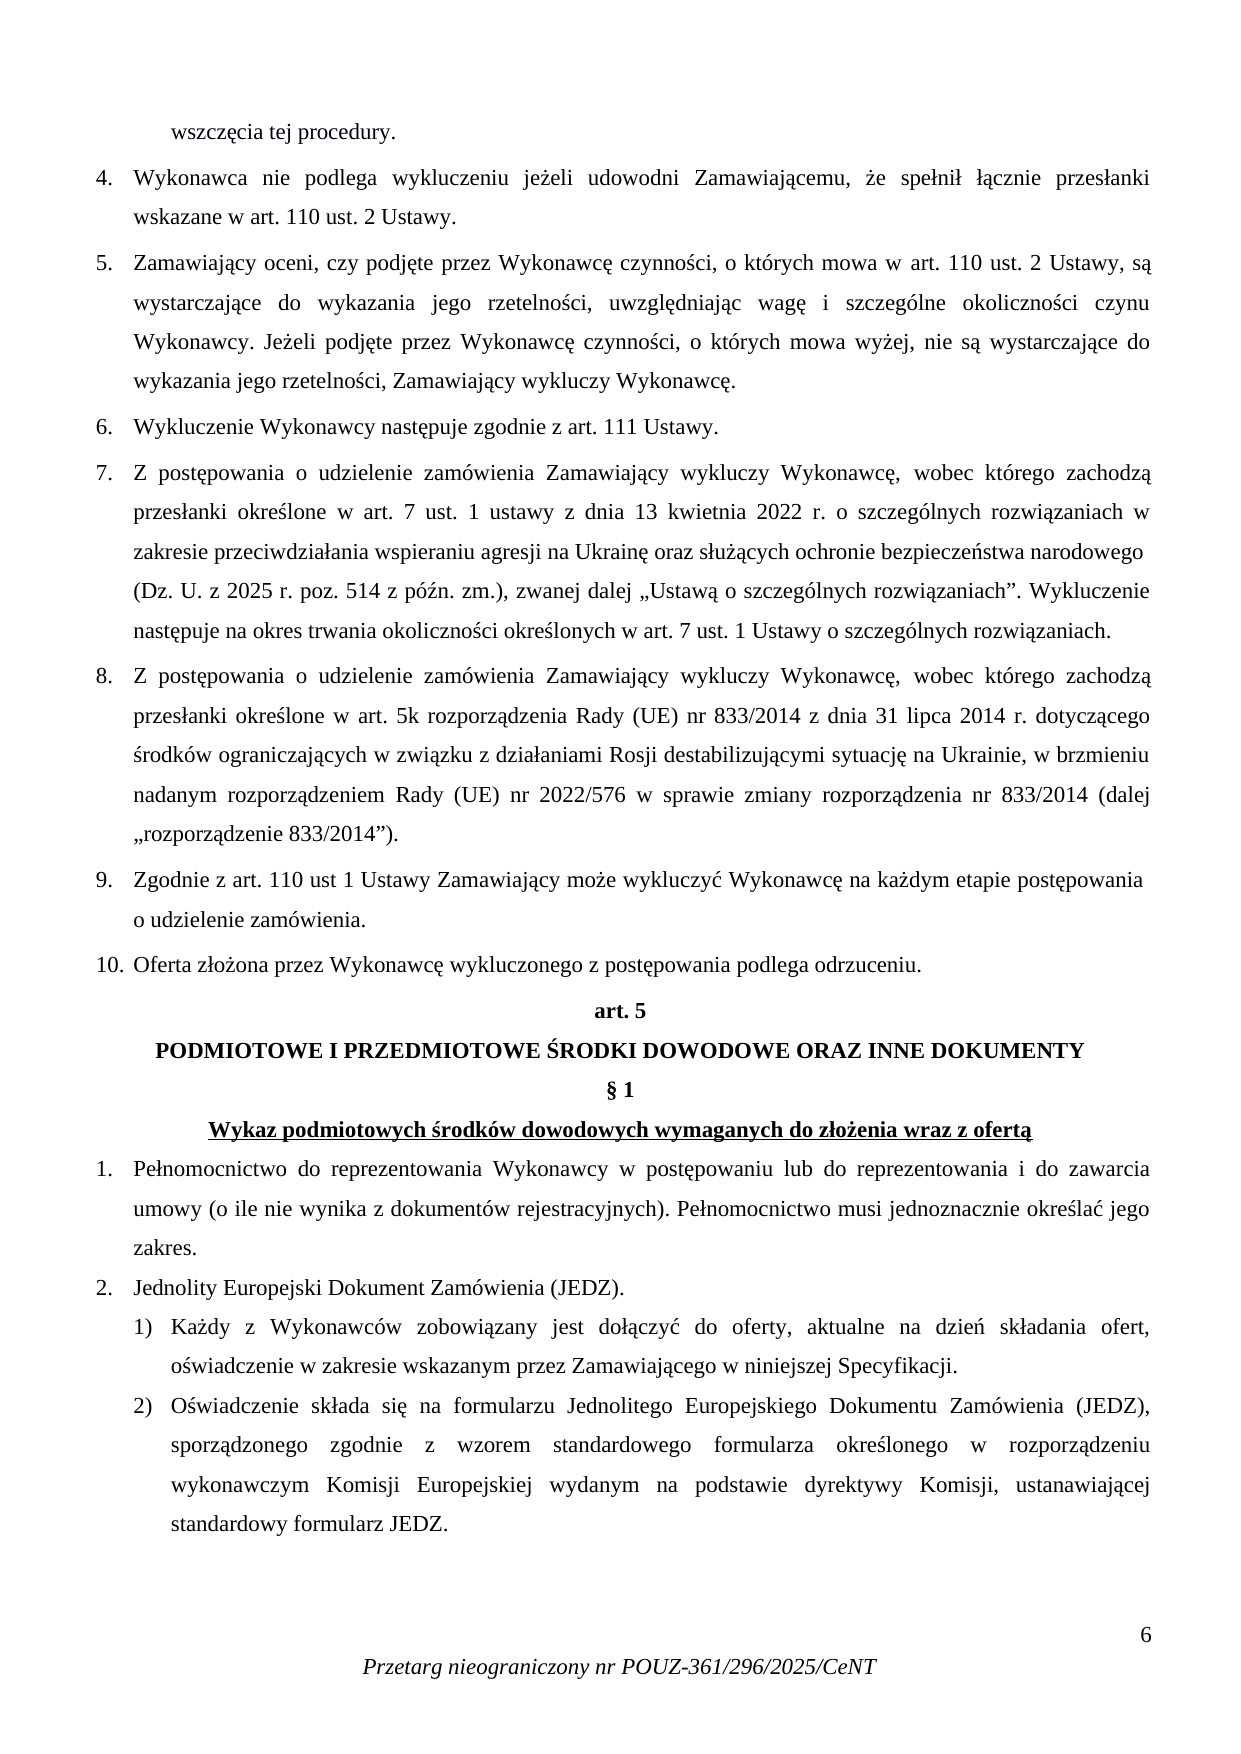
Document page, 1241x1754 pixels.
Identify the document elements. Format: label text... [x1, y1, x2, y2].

list Jednolity Europejski Dokument Zamówienia (JEDZ). [96, 1273, 1152, 1300]
text art. 5 [89, 997, 1152, 1023]
list Z postępowania o udzielenie zamówienia Zamawiający wykluczy Wykonawcę, wobec którego zachodzą przesłanki określone w art. 7 ust. 1 ustawy z dnia 13 kwietnia 2022 r. o szczególnych rozwiązaniach w zakresie przeciwdziałania wspieraniu agresji na Ukrainę oraz służących ochronie bezpieczeństwa narodowego (Dz. U. z 2025 r. poz. 514 z późn. zm.), zwanej dalej „Ustawą o szczególnych rozwiązaniach”. Wykluczenie następuje na okres trwania okoliczności określonych w art. 7 ust. 1 Ustawy o szczególnych rozwiązaniach. [96, 459, 1152, 643]
list Zamawiający oceni, czy podjęte przez Wykonawcę czynności, o których mowa w art. 110 ust. 2 Ustawy, są wystarczające do wykazania jego rzetelności, uwzględniając wagę i szczególne okoliczności czynu Wykonawcy. Jeżeli podjęte przez Wykonawcę czynności, o których mowa wyżej, nie są wystarczające do wykazania jego rzetelności, Zamawiający wykluczy Wykonawcę. [96, 249, 1152, 394]
list Z postępowania o udzielenie zamówienia Zamawiający wykluczy Wykonawcę, wobec którego zachodzą przesłanki określone w art. 5k rozporządzenia Rady (UE) nr 833/2014 z dnia 31 lipca 2014 r. dotyczącego środków ograniczających w związku z działaniami Rosji destabilizującymi sytuację na Ukrainie, w brzmieniu nadanym rozporządzeniem Rady (UE) nr 2022/576 w sprawie zmiany rozporządzenia nr 833/2014 (dalej „rozporządzenie 833/2014”). [96, 663, 1152, 847]
list Zgodnie z art. 110 ust 1 Ustawy Zamawiający może wykluczyć Wykonawcę na każdym etapie postępowania o udzielenie zamówienia. [96, 866, 1152, 932]
text PODMIOTOWE I PRZEDMIOTOWE ŚRODKI DOWODOWE ORAZ INNE DOKUMENTY [89, 1037, 1152, 1063]
list Oferta złożona przez Wykonawcę wykluczonego z postępowania podlega odrzuceniu. [96, 951, 1152, 978]
list Każdy z Wykonawców zobowiązany jest dołączyć do oferty, aktualne na dzień składania ofert, oświadczenie w zakresie wskazanym przez Zamawiającego w niniejszej Specyfikacji. [133, 1313, 1152, 1379]
list Oświadczenie składa się na formularzu Jednolitego Europejskiego Dokumentu Zamówienia (JEDZ), sporządzonego zgodnie z wzorem standardowego formularza określonego w rozporządzeniu wykonawczym Komisji Europejskiej wydanym na podstawie dyrektywy Komisji, ustanawiającej standardowy formularz JEDZ. [133, 1392, 1152, 1537]
list Pełnomocnictwo do reprezentowania Wykonawcy w postępowaniu lub do reprezentowania i do zawarcia umowy (o ile nie wynika z dokumentów rejestracyjnych). Pełnomocnictwo musi jednoznacznie określać jego zakres. [96, 1155, 1152, 1260]
text § 1 [89, 1076, 1152, 1102]
list Wykonawca nie podlega wykluczeniu jeżeli udowodni Zamawiającemu, że spełnił łącznie przesłanki wskazane w art. 110 ust. 2 Ustawy. [96, 164, 1152, 230]
list Wykluczenie Wykonawcy następuje zgodnie z art. 111 Ustawy. [96, 413, 1152, 439]
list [133, 118, 1152, 144]
text Wykaz podmiotowych środków dowodowych wymaganych do złożenia wraz z ofertą [89, 1116, 1152, 1142]
